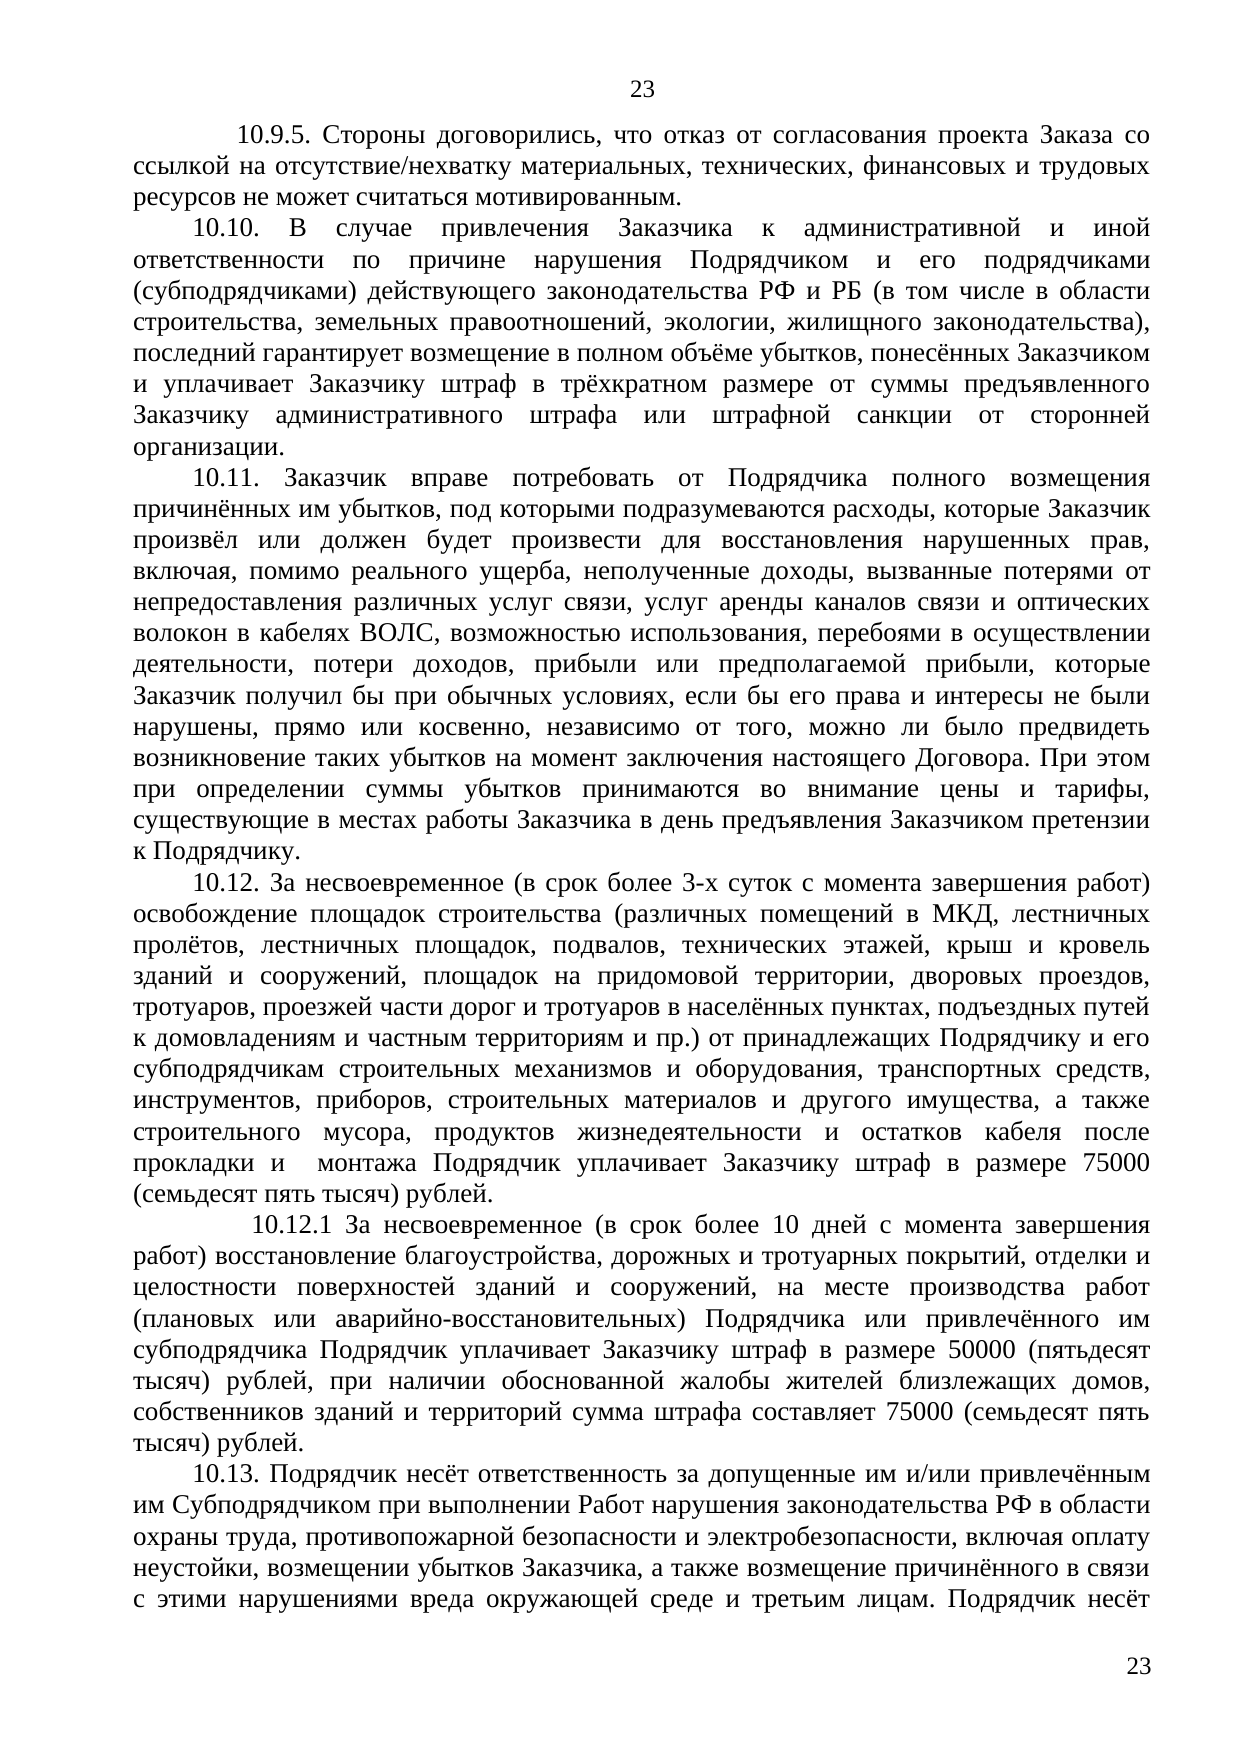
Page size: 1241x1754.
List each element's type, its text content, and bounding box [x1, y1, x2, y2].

text 10.12.1 За несвоевременное (в срок более 10 дней с момента завершения работ) восстановление благоустройства, дорожных и тротуарных покрытий, отделки и целостности поверхностей зданий и сооружений, на месте производства работ (плановых или аварийно-восстановительных) Подрядчика или привлечённого им субподрядчика Подрядчик уплачивает Заказчику штраф в размере 50000 (пятьдесят тысяч) рублей, при наличии обоснованной жалобы жителей близлежащих домов, собственников зданий и территорий сумма штрафа составляет 75000 (семьдесят пять тысяч) рублей. [133, 1208, 1152, 1457]
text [133, 1457, 1152, 1613]
text 10.11. Заказчик вправе потребовать от Подрядчика полного возмещения причинённых им убытков, под которыми подразумеваются расходы, которые Заказчик произвёл или должен будет произвести для восстановления нарушенных прав, включая, помимо реального ущерба, неполученные доходы, вызванные потерями от непредоставления различных услуг связи, услуг аренды каналов связи и оптических волокон в кабелях ВОЛС, возможностью использования, перебоями в осуществлении деятельности, потери доходов, прибыли или предполагаемой прибыли, которые Заказчик получил бы при обычных условиях, если бы его права и интересы не были нарушены, прямо или косвенно, независимо от того, можно ли было предвидеть возникновение таких убытков на момент заключения настоящего Договора. При этом при определении суммы убытков принимаются во внимание цены и тарифы, существующие в местах работы Заказчика в день предъявления Заказчиком претензии к Подрядчику. [133, 461, 1152, 866]
text 10.9.5. Стороны договорились, что отказ от согласования проекта Заказа со ссылкой на отсутствие/нехватку материальных, технических, финансовых и трудовых ресурсов не может считаться мотивированным. [133, 118, 1152, 212]
text 10.10. В случае привлечения Заказчика к административной и иной ответственности по причине нарушения Подрядчиком и его подрядчиками (субподрядчиками) действующего законодательства РФ и РБ (в том числе в области строительства, земельных правоотношений, экологии, жилищного законодательства), последний гарантирует возмещение в полном объёме убытков, понесённых Заказчиком и уплачивает Заказчику штраф в трёхкратном размере от суммы предъявленного Заказчику административного штрафа или штрафной санкции от сторонней организации. [133, 212, 1152, 461]
text 10.12. За несвоевременное (в срок более 3-х суток с момента завершения работ) освобождение площадок строительства (различных помещений в МКД, лестничных пролётов, лестничных площадок, подвалов, технических этажей, крыш и кровель зданий и сооружений, площадок на придомовой территории, дворовых проездов, тротуаров, проезжей части дорог и тротуаров в населённых пунктах, подъездных путей к домовладениям и частным территориям и пр.) от принадлежащих Подрядчику и его субподрядчикам строительных механизмов и оборудования, транспортных средств, инструментов, приборов, строительных материалов и другого имущества, а также строительного мусора, продуктов жизнедеятельности и остатков кабеля после прокладки и монтажа Подрядчик уплачивает Заказчику штраф в размере 75000 (семьдесят пять тысяч) рублей. [133, 866, 1152, 1208]
